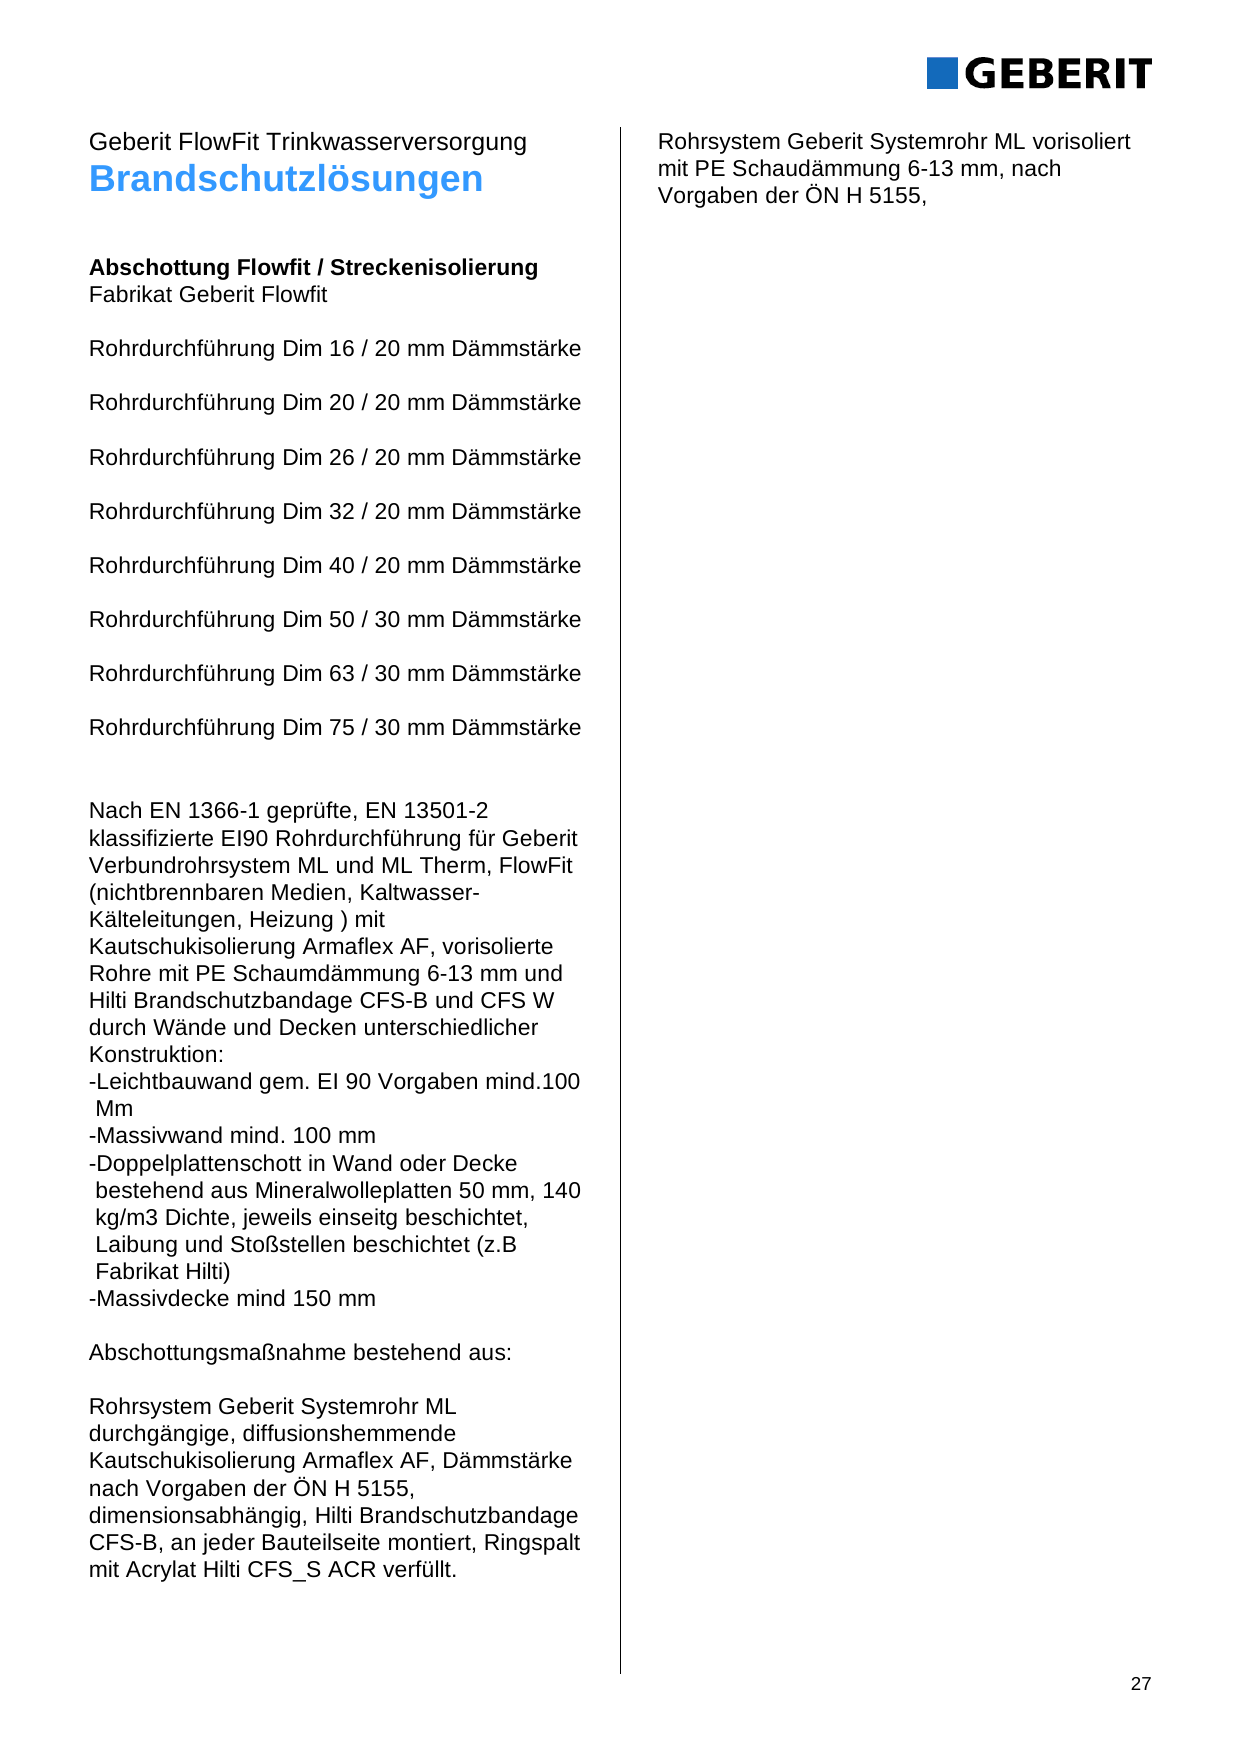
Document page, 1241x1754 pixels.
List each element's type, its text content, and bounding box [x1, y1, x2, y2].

text Abschottung Flowfit / Streckenisolierung [89, 253, 583, 280]
text Rohrdurchführung Dim 40 / 20 mm Dämmstärke [89, 551, 583, 578]
text dimensionsabhängig, Hilti Brandschutzbandage CFS-B, an jeder Bauteilseite montiert, Ringspalt mit Acrylat Hilti CFS_S ACR verfüllt. [89, 1501, 583, 1582]
text durchgängige, diffusionshemmende [89, 1420, 583, 1447]
text -Leichtbauwand gem. EI 90 Vorgaben mind.100 [89, 1068, 583, 1095]
text Abschottungsmaßnahme bestehend aus: [89, 1338, 583, 1366]
text nach Vorgaben der ÖN H 5155, [89, 1474, 583, 1501]
text Nach EN 1366-1 geprüfte, EN 13501-2 klassifizierte EI90 Rohrdurchführung für Geberit Verbundrohrsystem ML und ML Therm, FlowFit (nichtbrennbaren Medien, Kaltwasser- Kälteleitungen, Heizung ) mit Kautschukisolierung Armaflex AF, vorisolierte Rohre mit PE Schaumdämmung 6-13 mm und Hilti Brandschutzbandage CFS-B und CFS W [89, 797, 583, 1013]
subtitle Brandschutzlösungen [89, 156, 583, 199]
text Rohrsystem Geberit Systemrohr ML [89, 1393, 583, 1420]
text Rohrdurchführung Dim 32 / 20 mm Dämmstärke [89, 497, 583, 524]
text Rohrdurchführung Dim 63 / 30 mm Dämmstärke [89, 659, 583, 687]
text -Massivwand mind. 100 mm [89, 1122, 583, 1149]
text Rohrdurchführung Dim 16 / 20 mm Dämmstärke [89, 334, 583, 362]
text Rohrsystem Geberit Systemrohr ML vorisoliert mit PE Schaudämmung 6-13 mm, nach Vorgaben der ÖN H 5155, [658, 127, 1152, 208]
text Rohrdurchführung Dim 75 / 30 mm Dämmstärke [89, 714, 583, 741]
text Rohrdurchführung Dim 26 / 20 mm Dämmstärke [89, 443, 583, 470]
text -Doppelplattenschott in Wand oder Decke [89, 1149, 583, 1176]
picture [926, 56, 1155, 90]
text Geberit FlowFit Trinkwasserversorgung [89, 127, 583, 156]
text Kautschukisolierung Armaflex AF, Dämmstärke [89, 1447, 583, 1474]
text durch Wände und Decken unterschiedlicher Konstruktion: [89, 1013, 583, 1068]
text Fabrikat Geberit Flowfit [89, 280, 583, 307]
text Laibung und Stoßstellen beschichtet (z.B [89, 1230, 583, 1257]
text Mm [89, 1095, 583, 1122]
text Fabrikat Hilti) [89, 1257, 583, 1284]
text kg/m3 Dichte, jeweils einseitg beschichtet, [89, 1203, 583, 1230]
text -Massivdecke mind 150 mm [89, 1284, 583, 1311]
text Rohrdurchführung Dim 50 / 30 mm Dämmstärke [89, 605, 583, 632]
text bestehend aus Mineralwolleplatten 50 mm, 140 [89, 1176, 583, 1203]
text Rohrdurchführung Dim 20 / 20 mm Dämmstärke [89, 389, 583, 416]
